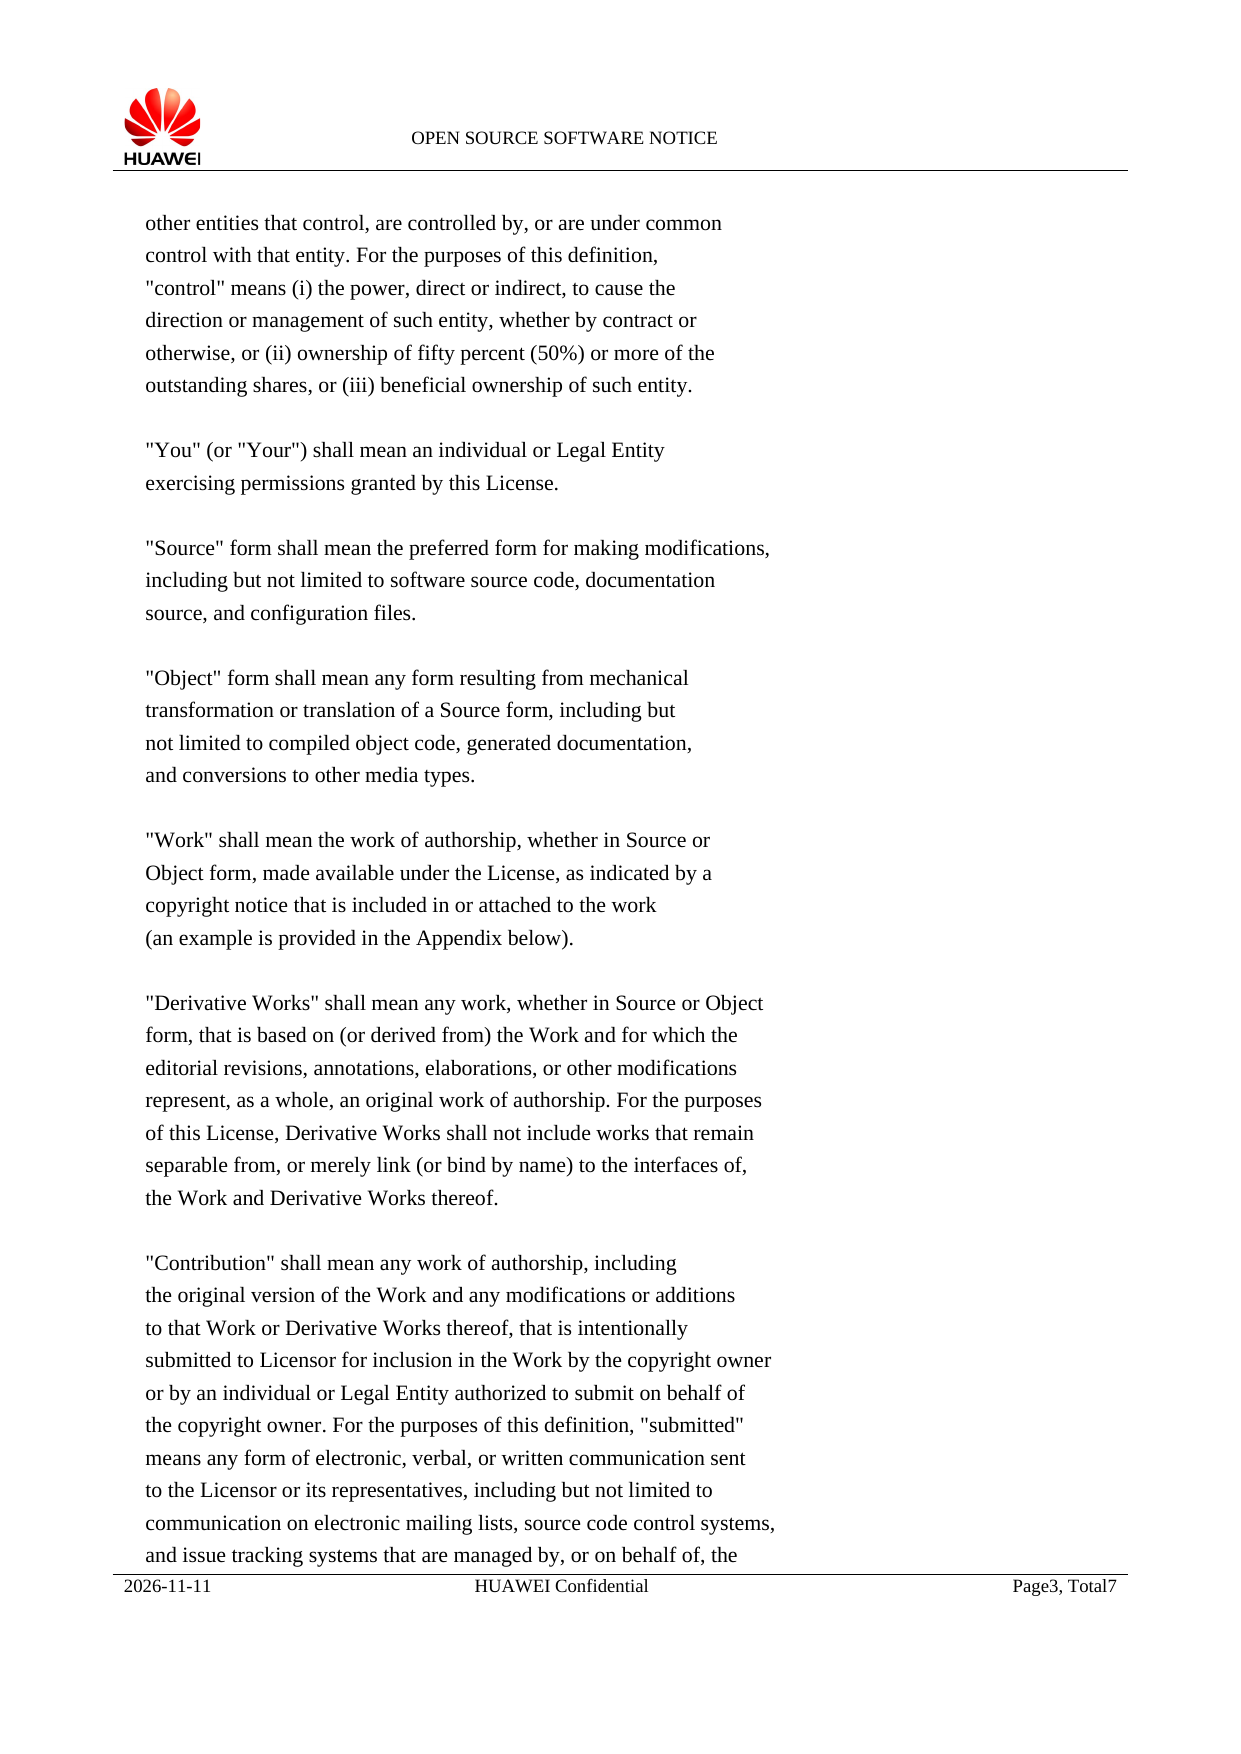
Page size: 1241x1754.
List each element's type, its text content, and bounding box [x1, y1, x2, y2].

picture [124, 88, 201, 165]
